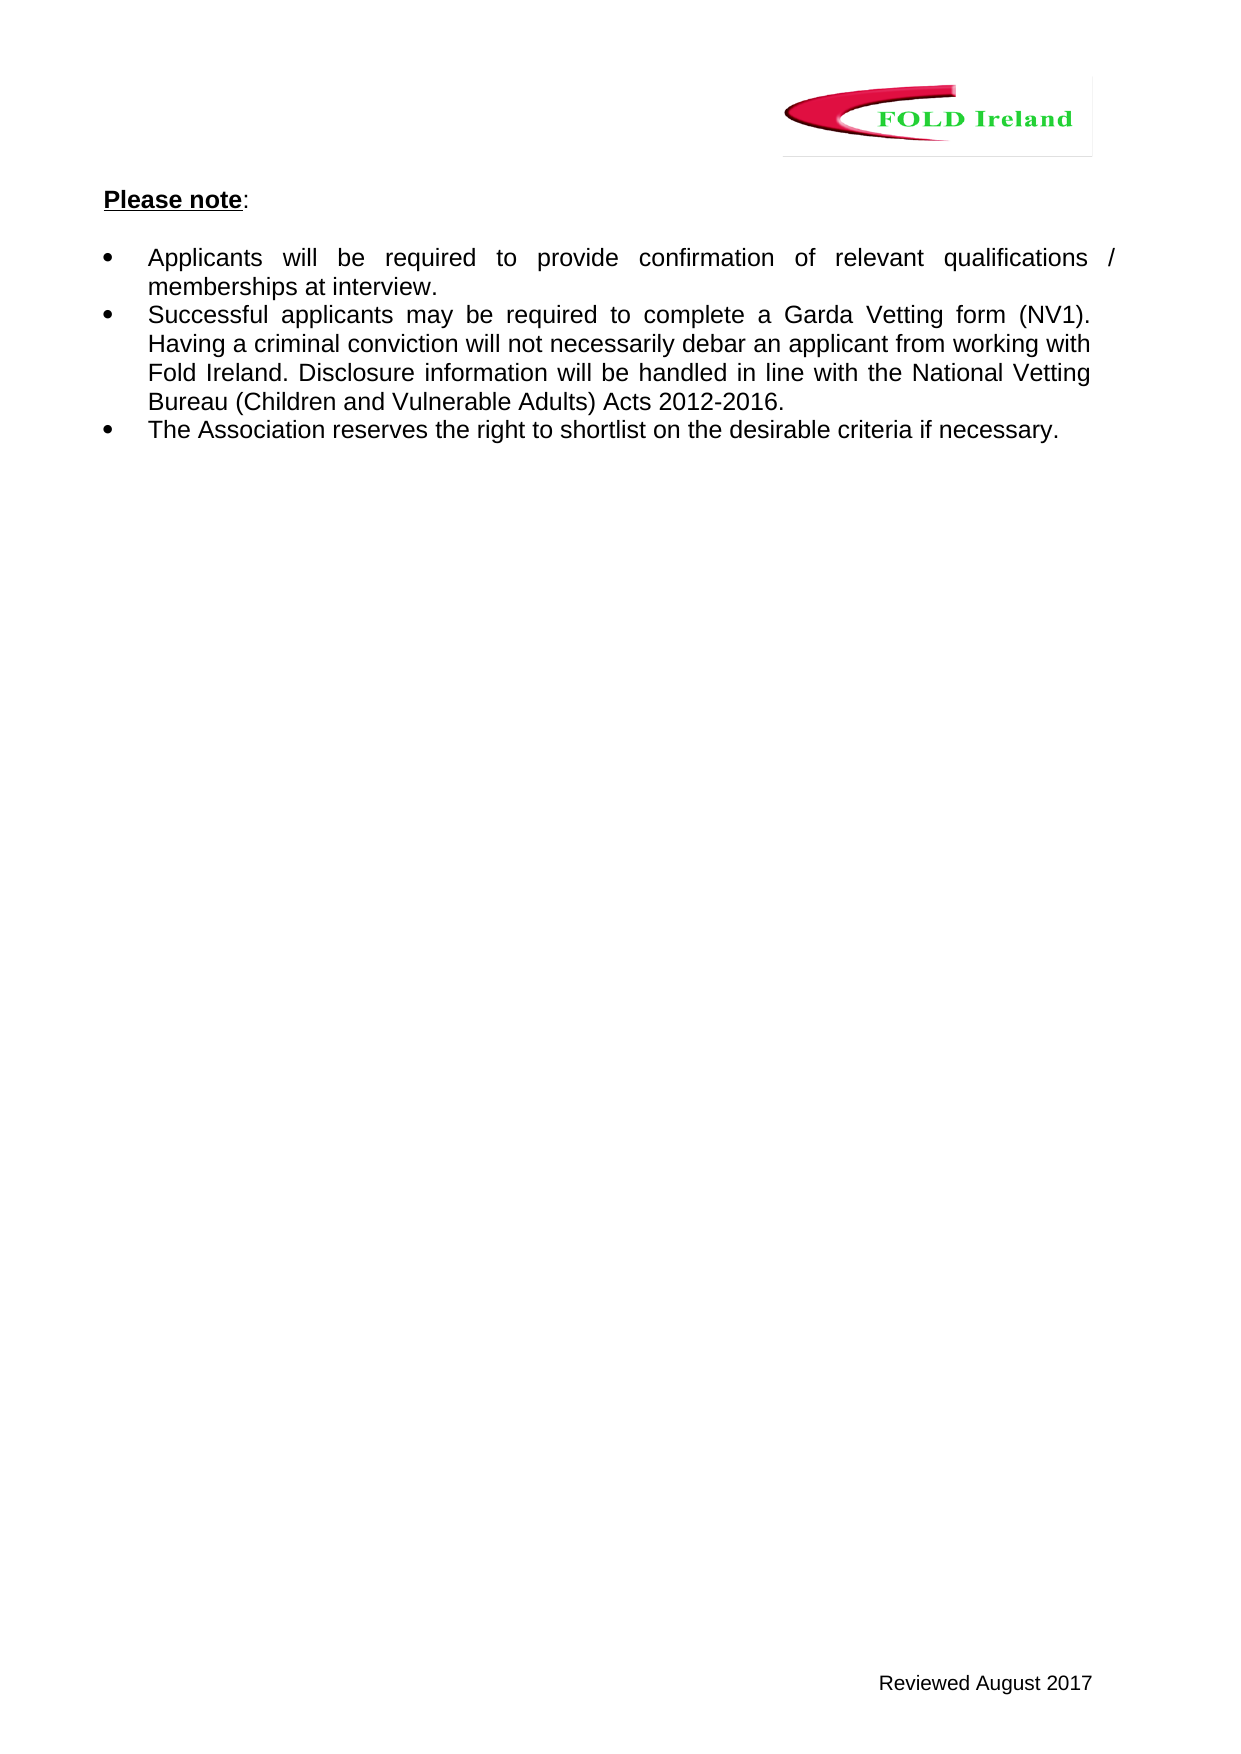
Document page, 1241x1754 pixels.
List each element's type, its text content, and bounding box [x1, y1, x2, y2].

picture [782, 76, 1093, 157]
list The Association reserves the right to shortlist on the desirable criteria if necessary. [103, 416, 1092, 444]
subtitle Applicants will be required to provide confirmation of relevant qualifications / memberships at interview. [103, 243, 1117, 300]
text Please note: [103, 185, 1092, 214]
list Successful applicants may be required to complete a Garda Vetting form (NV1). Having a criminal conviction will not necessarily debar an applicant from working with Fold Ireland. Disclosure information will be handled in line with the National Vetting Bureau (Children and Vulnerable Adults) Acts 2012-2016. [103, 300, 1092, 416]
